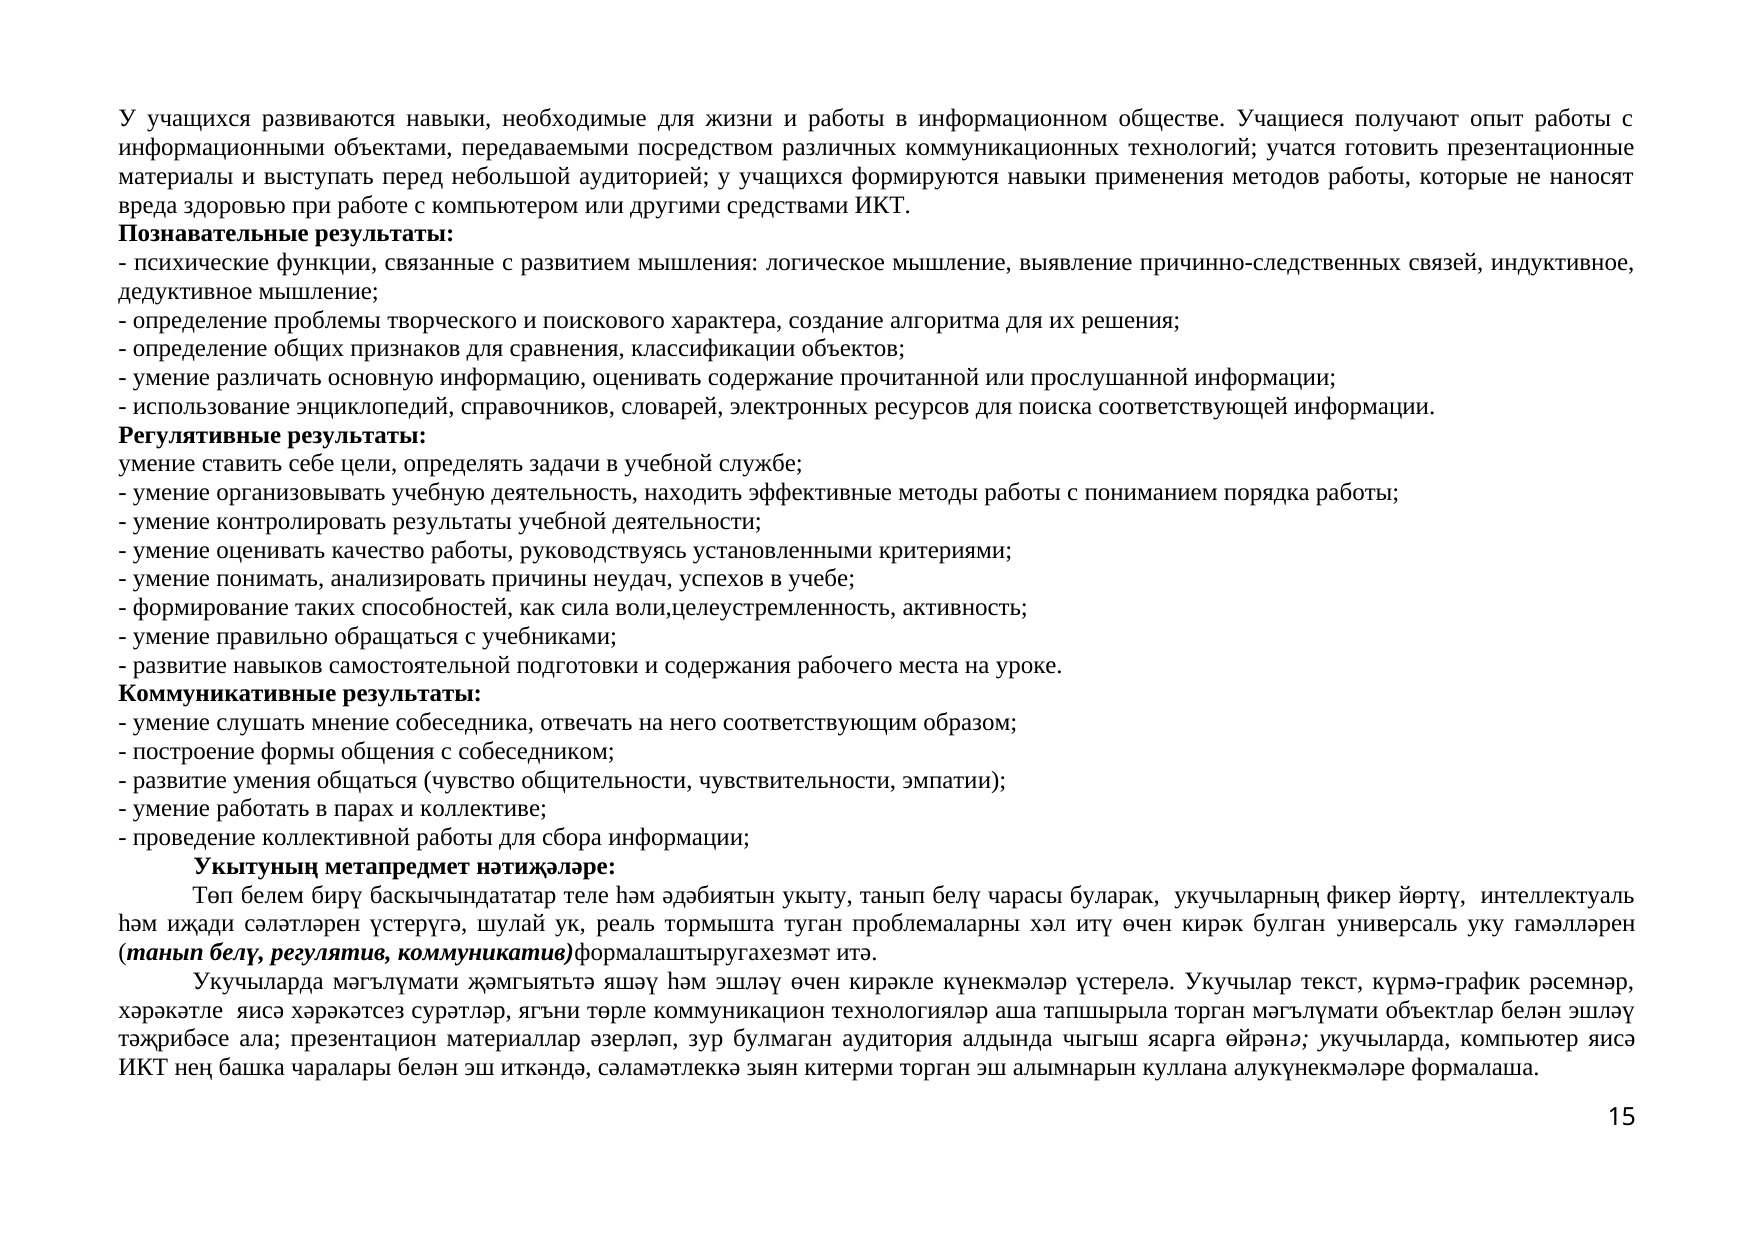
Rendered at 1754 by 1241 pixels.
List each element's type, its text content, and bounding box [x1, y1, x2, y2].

text Регулятивные результаты: [118, 420, 1636, 448]
text - умение слушать мнение собеседника, отвечать на него соответствующим образом; [118, 707, 1636, 736]
text - умение понимать, анализировать причины неудач, успехов в учебе; [118, 563, 1636, 592]
text - умение различать основную информацию, оценивать содержание прочитанной или прослушанной информации; [118, 362, 1636, 391]
text Коммуникативные результаты: [118, 678, 1636, 707]
text - развитие навыков самостоятельной подготовки и содержания рабочего места на уроке. [118, 650, 1636, 678]
text Төп белем бирү баскычындататар теле һәм әдәбиятын укыту, танып белү чарасы буларак, укучыларның фикер йөртү, интеллектуаль һәм иҗади сәләтләрен үстерүгә, шулай ук, реаль тормышта туган проблемаларны хәл итү өчен кирәк булган универсаль уку гамәлләрен (танып белү, регулятив, коммуникатив)формалаштыругахезмәт итә. [118, 880, 1636, 966]
text - умение работать в парах и коллективе; [118, 793, 1636, 822]
text - определение общих признаков для сравнения, классификации объектов; [118, 333, 1636, 362]
text - определение проблемы творческого и поискового характера, создание алгоритма для их решения; [118, 305, 1636, 333]
text - построение формы общения с собеседником; [118, 736, 1636, 765]
text - умение правильно обращаться с учебниками; [118, 621, 1636, 650]
text Укучыларда мәгълүмати җәмгыятьтә яшәү һәм эшләү өчен кирәкле күнекмәләр үстерелә. Укучылар текст, күрмә-график рәсемнәр, хәрәкәтле яисә хәрәкәтсез сурәтләр, ягъни төрле коммуникацион технологияләр аша тапшырыла торган мәгълүмати объектлар белән эшләү тәҗрибәсе ала; презентацион материаллар әзерләп, зур булмаган аудитория алдында чыгыш ясарга өйрәнә; укучыларда, компьютер яисә ИКТ нең башка чаралары белән эш иткәндә, сәламәтлеккә зыян китерми торган эш алымнарын куллана алукүнекмәләре формалаша. [118, 966, 1636, 1081]
text - умение организовывать учебную деятельность, находить эффективные методы работы с пониманием порядка работы; [118, 477, 1636, 506]
text - психические функции, связанные с развитием мышления: логическое мышление, выявление причинно-следственных связей, индуктивное, дедуктивное мышление; [118, 247, 1636, 305]
text Познавательные результаты: [118, 218, 1636, 247]
text - умение оценивать качество работы, руководствуясь установленными критериями; [118, 535, 1636, 563]
text умение ставить себе цели, определять задачи в учебной службе; [118, 448, 1636, 477]
text У учащихся развиваются навыки, необходимые для жизни и работы в информационном обществе. Учащиеся получают опыт работы с информационными объектами, передаваемыми посредством различных коммуникационных технологий; учатся готовить презентационные материалы и выступать перед небольшой аудиторией; у учащихся формируются навыки применения методов работы, которые не наносят вреда здоровью при работе с компьютером или другими средствами ИКТ. [118, 103, 1636, 218]
text - развитие умения общаться (чувство общительности, чувствительности, эмпатии); [118, 765, 1636, 793]
list Укытуның метапредмет нәтиҗәләре: [193, 851, 1636, 880]
text - использование энциклопедий, справочников, словарей, электронных ресурсов для поиска соответствующей информации. [118, 391, 1636, 420]
text - проведение коллективной работы для сбора информации; [118, 822, 1636, 851]
text - формирование таких способностей, как сила воли,целеустремленность, активность; [118, 592, 1636, 621]
text - умение контролировать результаты учебной деятельности; [118, 506, 1636, 535]
